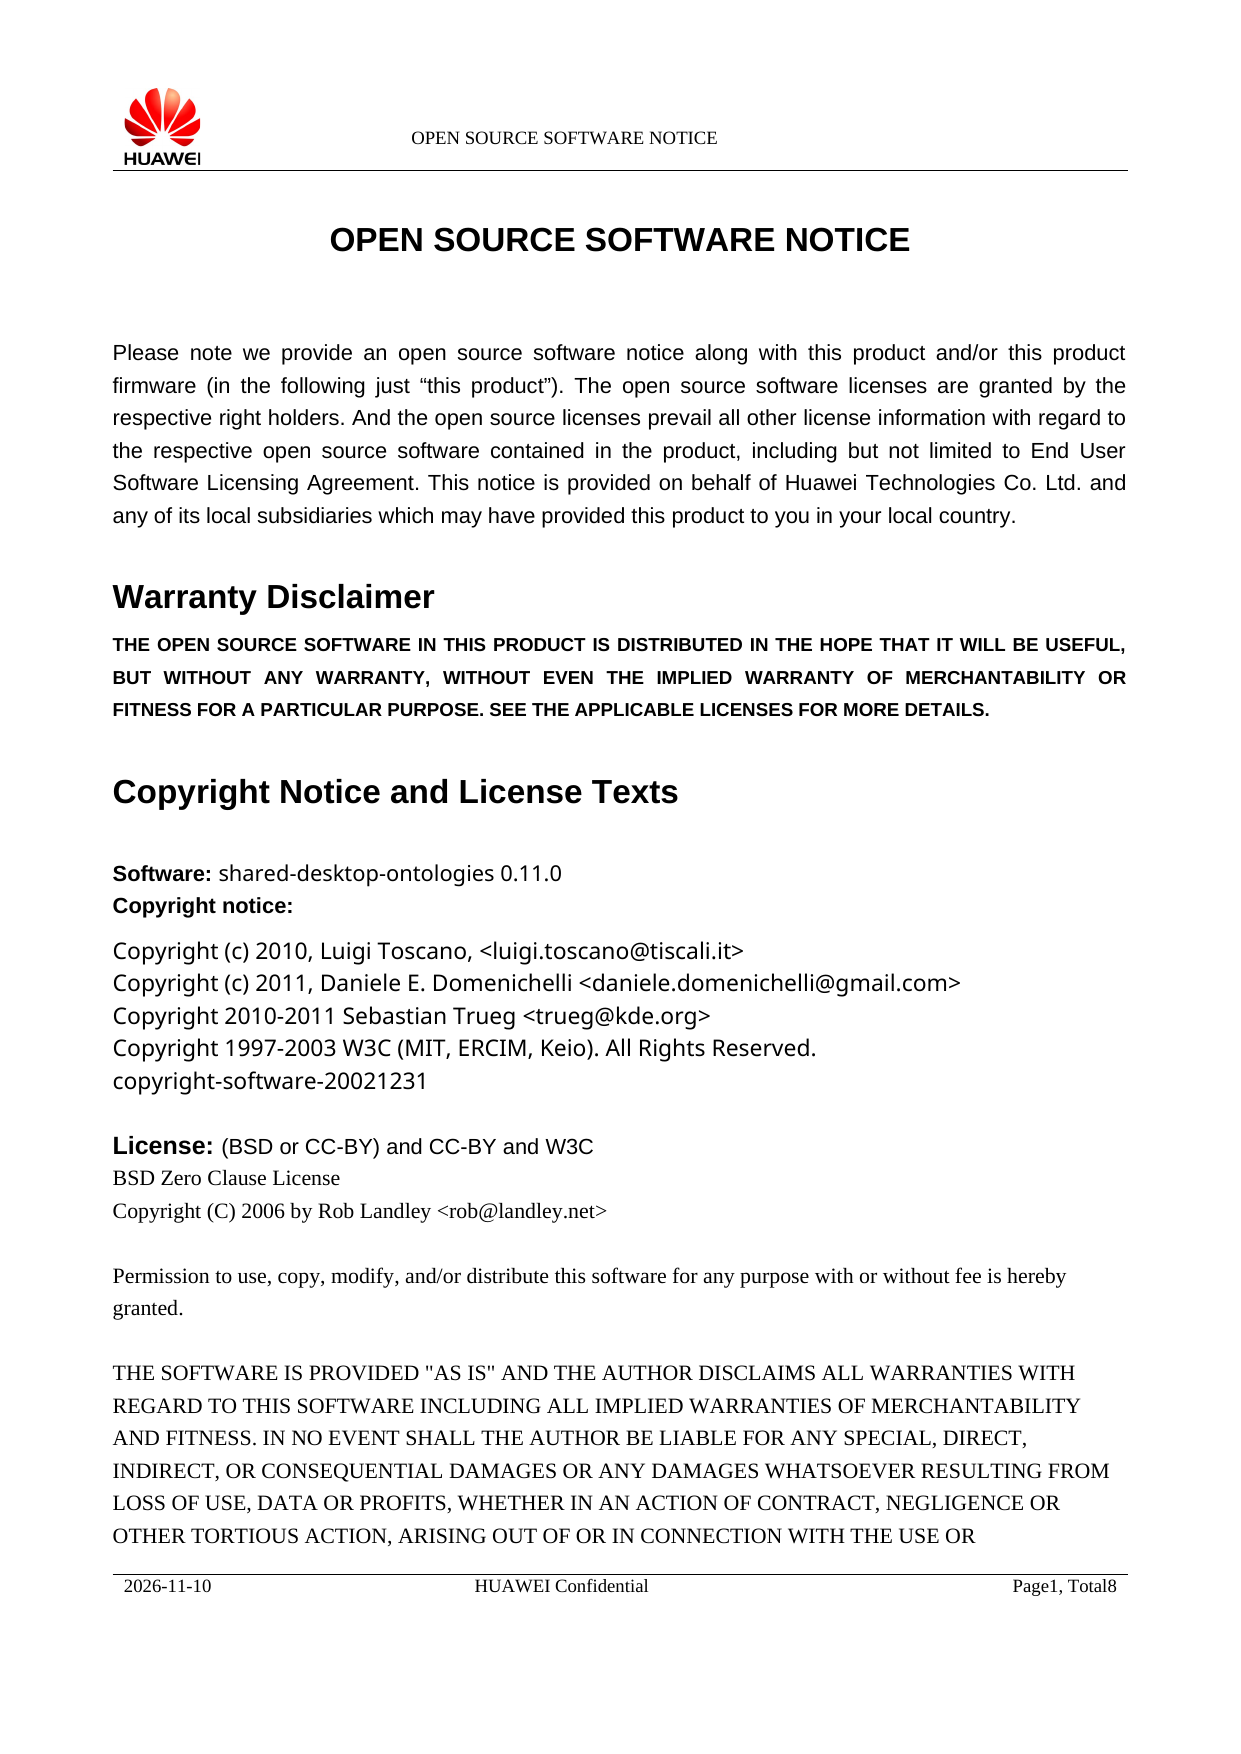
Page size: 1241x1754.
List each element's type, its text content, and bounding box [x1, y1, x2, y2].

text Copyright (c) 2010, Luigi Toscano, <luigi.toscano@tiscali.it> Copyright (c) 2011, Daniele E. Domenichelli <daniele.domenichelli@gmail.com> Copyright 2010-2011 Sebastian Trueg <trueg@kde.org> Copyright 1997-2003 W3C (MIT, ERCIM, Keio). All Rights Reserved. copyright-software-20021231 [112, 934, 1128, 1129]
text Please note we provide an open source software notice along with this product and/or this product firmware (in the following just “this product”). The open source software licenses are granted by the respective right holders. And the open source licenses prevail all other license information with regard to the respective open source software contained in the product, including but not limited to End User Software Licensing Agreement. This notice is provided on behalf of Huawei Technologies Co. Ltd. and any of its local subsidiaries which may have provided this product to you in your local country. [112, 336, 1128, 531]
text Copyright notice: [112, 889, 1128, 921]
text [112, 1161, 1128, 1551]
text The open source software in this product is distributed in the hope that it will be useful, but WITHOUT ANY WARRANTY, without even the implied warranty of MERCHANTABILITY or FITNESS FOR A PARTICULAR PURPOSE. See the applicable licenses for more details. [112, 629, 1128, 726]
title Software: shared-desktop-ontologies 0.11.0 [112, 856, 1128, 889]
picture [124, 88, 201, 165]
text OPEN SOURCE SOFTWARE NOTICE [112, 206, 1128, 271]
text Copyright Notice and License Texts [112, 759, 1128, 824]
text License: (BSD or CC-BY) and CC-BY and W3C [112, 1129, 1128, 1161]
text Warranty Disclaimer [112, 564, 1128, 629]
